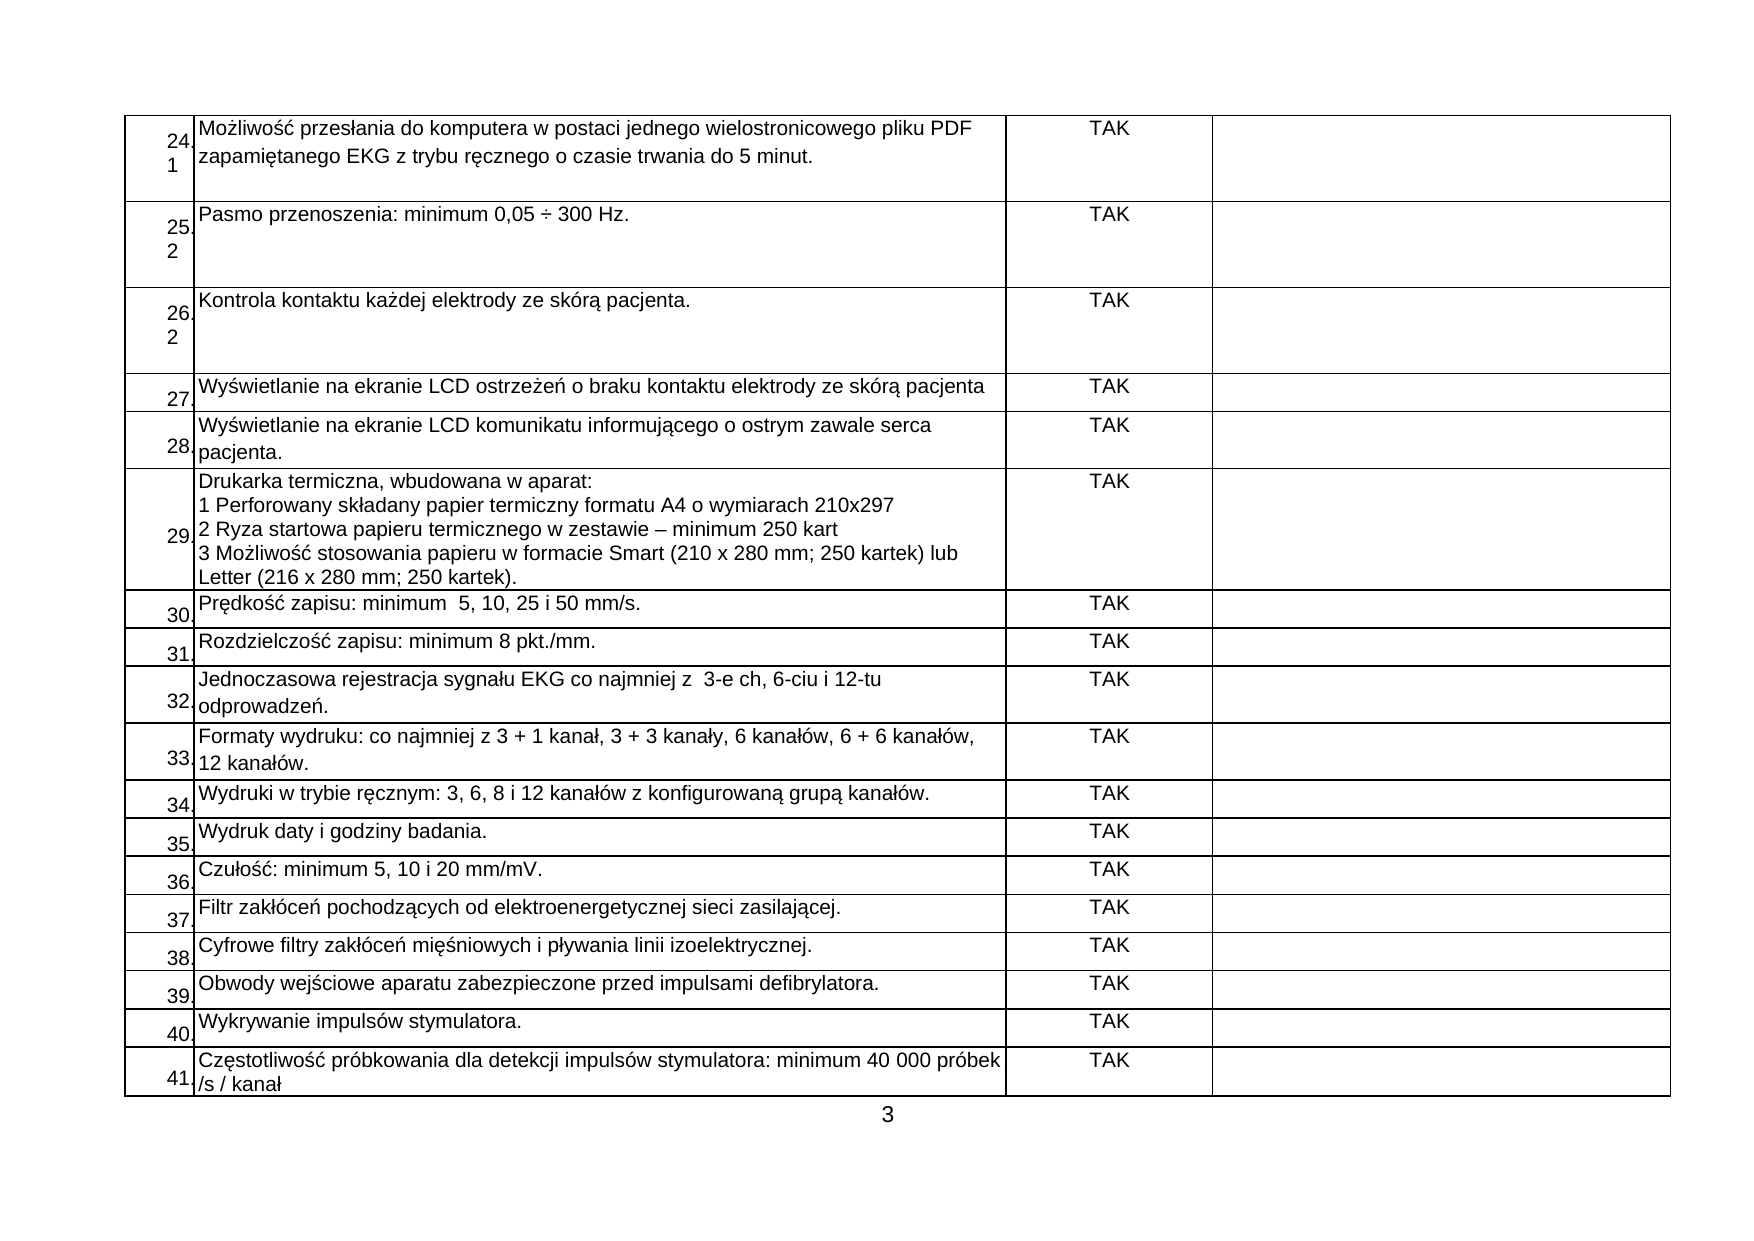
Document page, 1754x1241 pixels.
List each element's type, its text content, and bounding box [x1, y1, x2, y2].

table_cell [126, 724, 193, 779]
table_cell Czułość: minimum 5, 10 i 20 mm/mV. [195, 857, 1005, 893]
table_cell TAK [1007, 116, 1212, 201]
table_cell [126, 374, 193, 411]
table_cell TAK [1007, 1048, 1212, 1095]
table_cell [126, 819, 193, 855]
table_cell Wyświetlanie na ekranie LCD ostrzeżeń o braku kontaktu elektrody ze skórą pacjenta [195, 374, 1005, 411]
table_cell 19. [126, 116, 193, 201]
table_cell TAK [1007, 288, 1212, 373]
table_cell [1213, 781, 1670, 817]
table_cell 21. [126, 288, 193, 373]
table_cell [1213, 116, 1670, 201]
table_cell Cyfrowe filtry zakłóceń mięśniowych i pływania linii izoelektrycznej. [195, 933, 1005, 970]
table_cell Częstotliwość próbkowania dla detekcji impulsów stymulatora: minimum 40 000 próbek /s / kanał [195, 1048, 1005, 1095]
table_cell [1213, 724, 1670, 779]
table_cell [126, 591, 193, 627]
table_cell [1213, 412, 1670, 468]
table_cell [126, 412, 193, 468]
table_cell [1213, 469, 1670, 589]
table_cell Obwody wejściowe aparatu zabezpieczone przed impulsami defibrylatora. [195, 971, 1005, 1008]
table_cell [126, 469, 193, 589]
table_cell TAK [1007, 412, 1212, 468]
table_cell [1213, 288, 1670, 373]
table_cell Filtr zakłóceń pochodzących od elektroenergetycznej sieci zasilającej. [195, 895, 1005, 932]
table_cell Wydruki w trybie ręcznym: 3, 6, 8 i 12 kanałów z konfigurowaną grupą kanałów. [195, 781, 1005, 817]
table_cell Drukarka termiczna, wbudowana w aparat: 1 Perforowany składany papier termiczny formatu A4 o wymiarach 210x297 2 Ryza startowa papieru termicznego w zestawie – minimum 250 kart 3 Możliwość stosowania papieru w formacie Smart (210 x 280 mm; 250 kartek) lub Letter (216 x 280 mm; 250 kartek). [195, 469, 1005, 589]
table_cell [126, 781, 193, 817]
table_cell Jednoczasowa rejestracja sygnału EKG co najmniej z 3-e ch, 6-ciu i 12-tu odprowadzeń. [195, 667, 1005, 722]
table_cell TAK [1007, 667, 1212, 722]
table_cell TAK [1007, 1010, 1212, 1046]
table_cell [126, 895, 193, 932]
table_cell 20. [126, 202, 193, 287]
table_cell [126, 857, 193, 893]
table_cell [1213, 667, 1670, 722]
table_cell Kontrola kontaktu każdej elektrody ze skórą pacjenta. [195, 288, 1005, 373]
table_cell [1213, 895, 1670, 932]
table_cell TAK [1007, 857, 1212, 893]
table_cell [1213, 591, 1670, 627]
table_cell [1213, 374, 1670, 411]
table_cell TAK [1007, 971, 1212, 1008]
table_cell TAK [1007, 591, 1212, 627]
table_cell TAK [1007, 933, 1212, 970]
table_cell Wykrywanie impulsów stymulatora. [195, 1010, 1005, 1046]
table_cell TAK [1007, 202, 1212, 287]
table_cell Formaty wydruku: co najmniej z 3 + 1 kanał, 3 + 3 kanały, 6 kanałów, 6 + 6 kanałów, 12 kanałów. [195, 724, 1005, 779]
table_cell [1213, 933, 1670, 970]
table_cell Wydruk daty i godziny badania. [195, 819, 1005, 855]
table_cell [1213, 629, 1670, 665]
table_cell [1213, 857, 1670, 893]
table_cell [126, 933, 193, 970]
table_cell TAK [1007, 781, 1212, 817]
table_cell [126, 667, 193, 722]
table_cell TAK [1007, 724, 1212, 779]
table_cell TAK [1007, 895, 1212, 932]
table_cell [1213, 202, 1670, 287]
table_cell [126, 971, 193, 1008]
table_cell [126, 1048, 193, 1095]
table_cell TAK [1007, 629, 1212, 665]
table_cell Możliwość przesłania do komputera w postaci jednego wielostronicowego pliku PDF zapamiętanego EKG z trybu ręcznego o czasie trwania do 5 minut. [195, 116, 1005, 201]
table_cell Wyświetlanie na ekranie LCD komunikatu informującego o ostrym zawale serca pacjenta. [195, 412, 1005, 468]
table_cell TAK [1007, 819, 1212, 855]
table_cell [126, 1010, 193, 1046]
table_cell [1213, 1010, 1670, 1046]
table_cell Pasmo przenoszenia: minimum 0,05 ÷ 300 Hz. [195, 202, 1005, 287]
table_cell [1213, 971, 1670, 1008]
table_cell TAK [1007, 469, 1212, 589]
table_cell [1213, 819, 1670, 855]
table_cell Rozdzielczość zapisu: minimum 8 pkt./mm. [195, 629, 1005, 665]
table_cell Prędkość zapisu: minimum 5, 10, 25 i 50 mm/s. [195, 591, 1005, 627]
table_cell TAK [1007, 374, 1212, 411]
table_cell [126, 629, 193, 665]
table_cell [1213, 1048, 1670, 1095]
